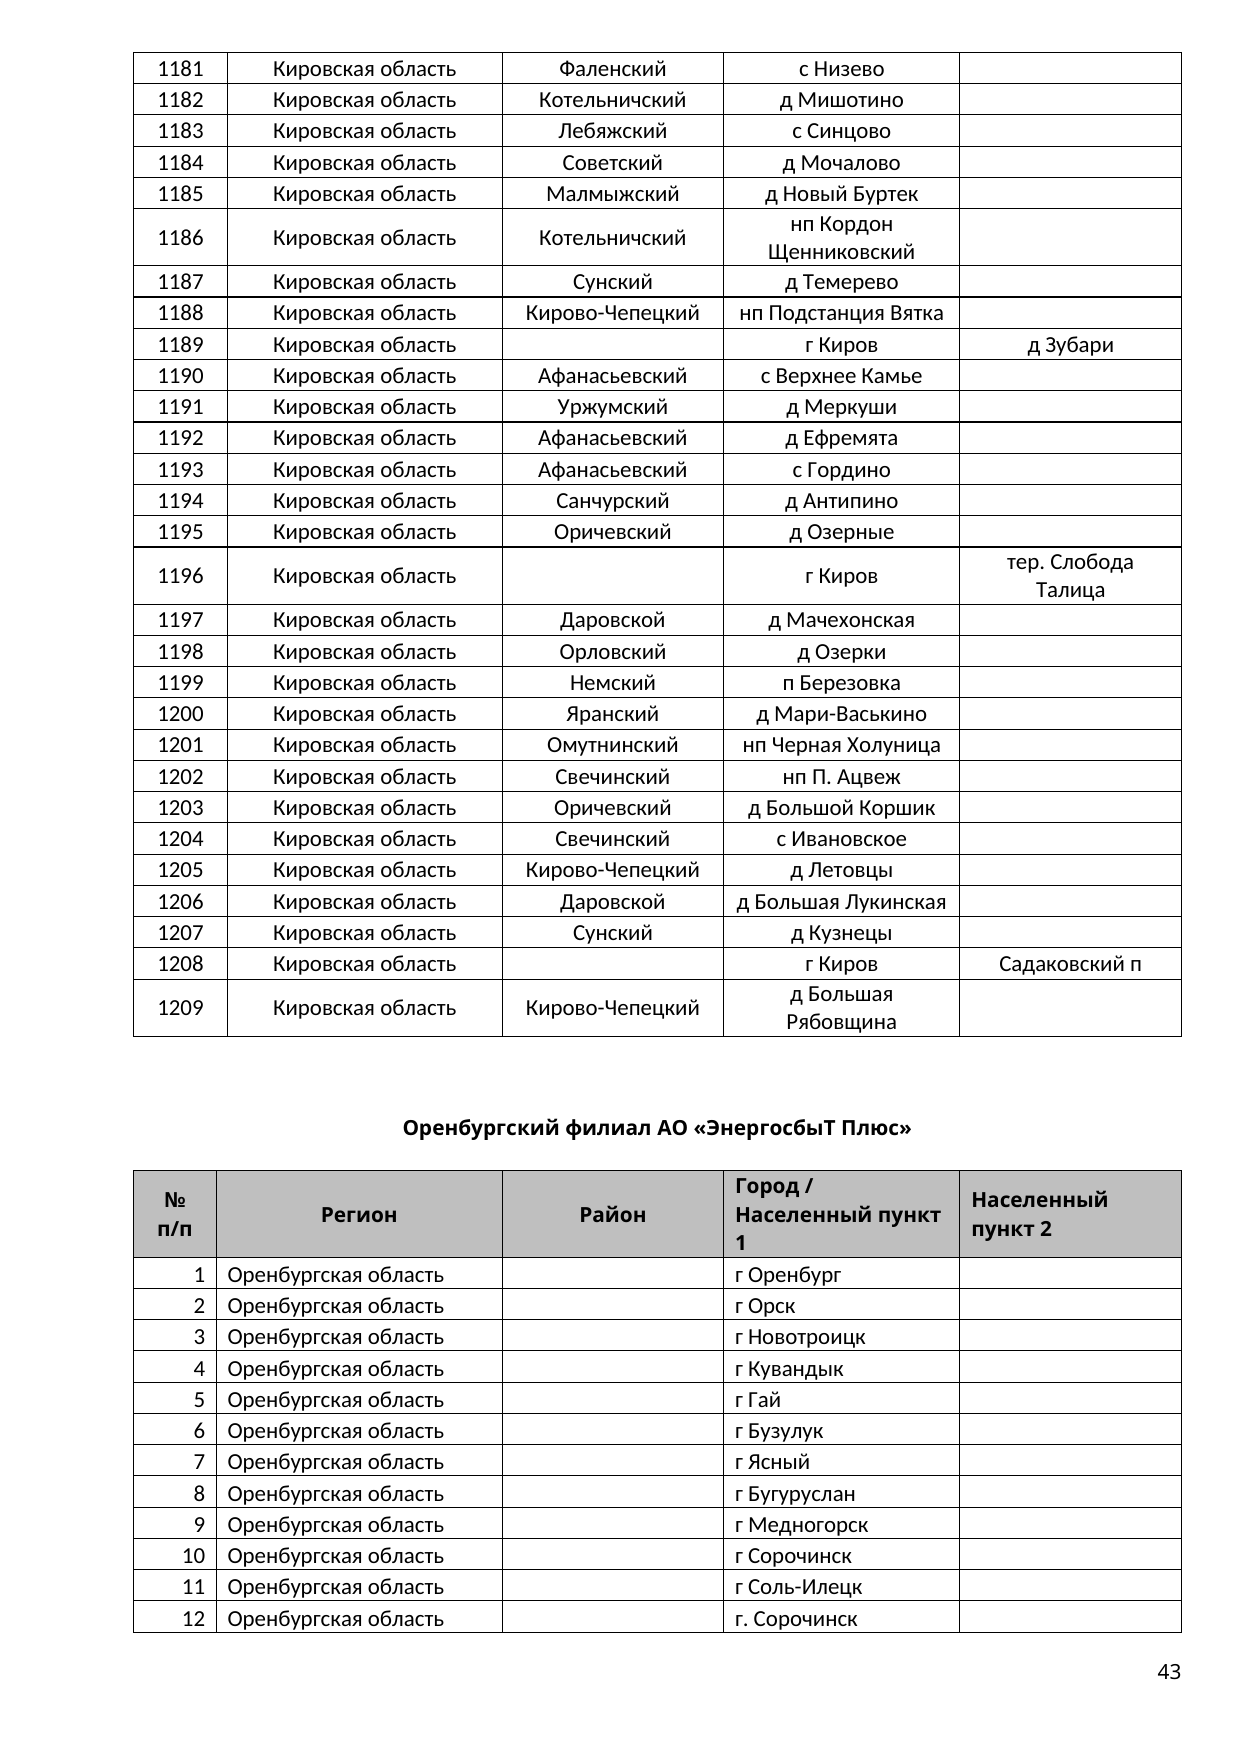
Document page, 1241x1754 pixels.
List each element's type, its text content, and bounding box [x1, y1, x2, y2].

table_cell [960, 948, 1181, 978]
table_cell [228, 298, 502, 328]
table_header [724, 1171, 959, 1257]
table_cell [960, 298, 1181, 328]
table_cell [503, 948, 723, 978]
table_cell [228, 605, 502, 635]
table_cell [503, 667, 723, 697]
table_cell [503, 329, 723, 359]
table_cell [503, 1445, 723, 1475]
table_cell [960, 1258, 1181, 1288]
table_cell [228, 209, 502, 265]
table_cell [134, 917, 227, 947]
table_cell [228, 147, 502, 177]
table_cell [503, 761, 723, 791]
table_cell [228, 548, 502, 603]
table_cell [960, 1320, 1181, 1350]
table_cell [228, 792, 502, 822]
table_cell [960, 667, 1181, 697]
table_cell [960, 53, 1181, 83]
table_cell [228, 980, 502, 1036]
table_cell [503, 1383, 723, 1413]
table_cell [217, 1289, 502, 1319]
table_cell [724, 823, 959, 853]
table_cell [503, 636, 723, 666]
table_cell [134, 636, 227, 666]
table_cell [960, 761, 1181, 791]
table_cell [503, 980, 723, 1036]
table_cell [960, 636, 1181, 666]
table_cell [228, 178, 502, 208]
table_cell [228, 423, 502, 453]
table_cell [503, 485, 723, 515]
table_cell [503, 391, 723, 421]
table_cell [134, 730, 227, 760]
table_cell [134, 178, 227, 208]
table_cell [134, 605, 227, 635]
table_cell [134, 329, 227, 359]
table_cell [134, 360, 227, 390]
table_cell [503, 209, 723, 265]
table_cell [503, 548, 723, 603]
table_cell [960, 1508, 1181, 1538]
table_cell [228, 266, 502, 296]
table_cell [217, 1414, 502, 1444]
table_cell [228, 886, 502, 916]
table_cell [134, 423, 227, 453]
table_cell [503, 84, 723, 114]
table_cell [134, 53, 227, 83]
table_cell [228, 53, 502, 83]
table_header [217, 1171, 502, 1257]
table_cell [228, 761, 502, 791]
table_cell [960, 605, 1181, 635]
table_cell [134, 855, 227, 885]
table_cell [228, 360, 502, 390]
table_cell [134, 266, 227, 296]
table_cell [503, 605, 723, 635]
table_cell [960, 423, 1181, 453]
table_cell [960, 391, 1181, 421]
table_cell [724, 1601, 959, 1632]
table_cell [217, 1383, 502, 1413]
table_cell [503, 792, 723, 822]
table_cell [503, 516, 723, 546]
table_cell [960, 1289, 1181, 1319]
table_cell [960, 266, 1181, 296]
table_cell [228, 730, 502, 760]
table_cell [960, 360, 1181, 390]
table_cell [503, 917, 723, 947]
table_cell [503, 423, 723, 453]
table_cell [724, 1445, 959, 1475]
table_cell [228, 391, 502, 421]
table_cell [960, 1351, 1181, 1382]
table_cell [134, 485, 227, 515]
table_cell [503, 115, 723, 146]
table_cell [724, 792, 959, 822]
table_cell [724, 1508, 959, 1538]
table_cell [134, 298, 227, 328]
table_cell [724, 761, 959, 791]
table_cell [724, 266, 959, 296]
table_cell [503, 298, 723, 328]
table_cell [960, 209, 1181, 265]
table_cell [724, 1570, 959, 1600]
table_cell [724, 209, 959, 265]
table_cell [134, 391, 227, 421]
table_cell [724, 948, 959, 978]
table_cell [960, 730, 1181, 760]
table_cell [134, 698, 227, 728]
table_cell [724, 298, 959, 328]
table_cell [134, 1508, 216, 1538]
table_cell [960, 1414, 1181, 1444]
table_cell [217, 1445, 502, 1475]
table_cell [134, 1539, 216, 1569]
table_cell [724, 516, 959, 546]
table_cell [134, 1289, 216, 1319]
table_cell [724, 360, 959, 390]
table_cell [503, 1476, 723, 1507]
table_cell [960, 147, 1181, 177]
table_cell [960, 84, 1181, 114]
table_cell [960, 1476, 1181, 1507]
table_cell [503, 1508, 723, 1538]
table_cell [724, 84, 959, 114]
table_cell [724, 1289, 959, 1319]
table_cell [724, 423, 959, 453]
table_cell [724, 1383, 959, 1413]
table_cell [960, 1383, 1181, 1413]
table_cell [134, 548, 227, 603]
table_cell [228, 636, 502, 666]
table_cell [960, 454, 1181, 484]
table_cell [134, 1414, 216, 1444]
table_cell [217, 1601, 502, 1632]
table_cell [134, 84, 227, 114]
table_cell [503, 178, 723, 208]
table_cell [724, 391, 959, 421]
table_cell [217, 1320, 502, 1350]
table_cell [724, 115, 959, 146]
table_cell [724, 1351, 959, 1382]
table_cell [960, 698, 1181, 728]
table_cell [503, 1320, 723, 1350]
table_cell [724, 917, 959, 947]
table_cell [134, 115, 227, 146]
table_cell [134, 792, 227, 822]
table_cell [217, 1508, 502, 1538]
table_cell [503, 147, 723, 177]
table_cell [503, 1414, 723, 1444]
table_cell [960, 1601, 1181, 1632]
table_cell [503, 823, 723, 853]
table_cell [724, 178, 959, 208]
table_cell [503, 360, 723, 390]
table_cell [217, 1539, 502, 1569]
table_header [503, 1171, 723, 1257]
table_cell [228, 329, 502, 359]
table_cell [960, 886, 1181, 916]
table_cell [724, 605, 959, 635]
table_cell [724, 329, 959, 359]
text Оренбургский филиал АО «ЭнергосбыТ Плюс» [133, 1113, 1181, 1142]
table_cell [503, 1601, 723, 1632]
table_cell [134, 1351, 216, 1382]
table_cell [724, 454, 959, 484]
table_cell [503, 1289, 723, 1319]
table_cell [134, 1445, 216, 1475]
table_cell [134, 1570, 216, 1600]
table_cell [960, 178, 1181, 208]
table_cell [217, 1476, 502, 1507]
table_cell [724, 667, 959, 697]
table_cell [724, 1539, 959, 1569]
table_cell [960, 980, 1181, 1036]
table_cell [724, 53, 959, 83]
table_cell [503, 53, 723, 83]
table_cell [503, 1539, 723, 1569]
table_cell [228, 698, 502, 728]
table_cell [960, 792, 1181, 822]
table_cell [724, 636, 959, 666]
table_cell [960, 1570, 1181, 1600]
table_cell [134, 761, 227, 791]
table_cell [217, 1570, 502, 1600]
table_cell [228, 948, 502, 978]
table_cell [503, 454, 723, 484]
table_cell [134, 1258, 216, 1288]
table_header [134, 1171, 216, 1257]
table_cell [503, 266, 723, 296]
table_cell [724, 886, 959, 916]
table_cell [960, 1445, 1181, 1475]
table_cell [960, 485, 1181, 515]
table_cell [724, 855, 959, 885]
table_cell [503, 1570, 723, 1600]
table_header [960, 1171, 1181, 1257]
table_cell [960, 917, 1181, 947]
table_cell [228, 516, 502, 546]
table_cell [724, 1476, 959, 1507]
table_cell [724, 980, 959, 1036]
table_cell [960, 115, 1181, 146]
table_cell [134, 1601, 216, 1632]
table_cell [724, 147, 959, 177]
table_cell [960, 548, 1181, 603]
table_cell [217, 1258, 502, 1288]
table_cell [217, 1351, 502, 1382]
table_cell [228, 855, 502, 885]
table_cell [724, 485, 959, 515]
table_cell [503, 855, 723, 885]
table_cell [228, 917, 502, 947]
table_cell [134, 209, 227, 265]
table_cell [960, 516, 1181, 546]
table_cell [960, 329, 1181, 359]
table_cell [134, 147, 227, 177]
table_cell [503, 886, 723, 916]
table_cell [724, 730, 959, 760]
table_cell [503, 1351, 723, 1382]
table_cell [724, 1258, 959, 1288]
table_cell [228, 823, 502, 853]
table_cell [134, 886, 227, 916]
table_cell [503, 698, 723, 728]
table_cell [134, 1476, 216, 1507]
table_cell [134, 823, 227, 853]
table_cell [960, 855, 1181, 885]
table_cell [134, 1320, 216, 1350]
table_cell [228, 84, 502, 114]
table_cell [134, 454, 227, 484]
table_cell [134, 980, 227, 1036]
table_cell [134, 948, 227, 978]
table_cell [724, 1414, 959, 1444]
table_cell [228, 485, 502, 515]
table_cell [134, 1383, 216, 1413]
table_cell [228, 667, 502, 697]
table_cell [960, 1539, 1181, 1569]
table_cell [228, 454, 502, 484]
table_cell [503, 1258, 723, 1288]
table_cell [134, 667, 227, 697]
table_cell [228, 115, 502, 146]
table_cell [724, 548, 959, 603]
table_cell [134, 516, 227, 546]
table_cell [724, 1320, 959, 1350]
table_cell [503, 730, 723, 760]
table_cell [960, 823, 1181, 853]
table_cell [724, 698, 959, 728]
